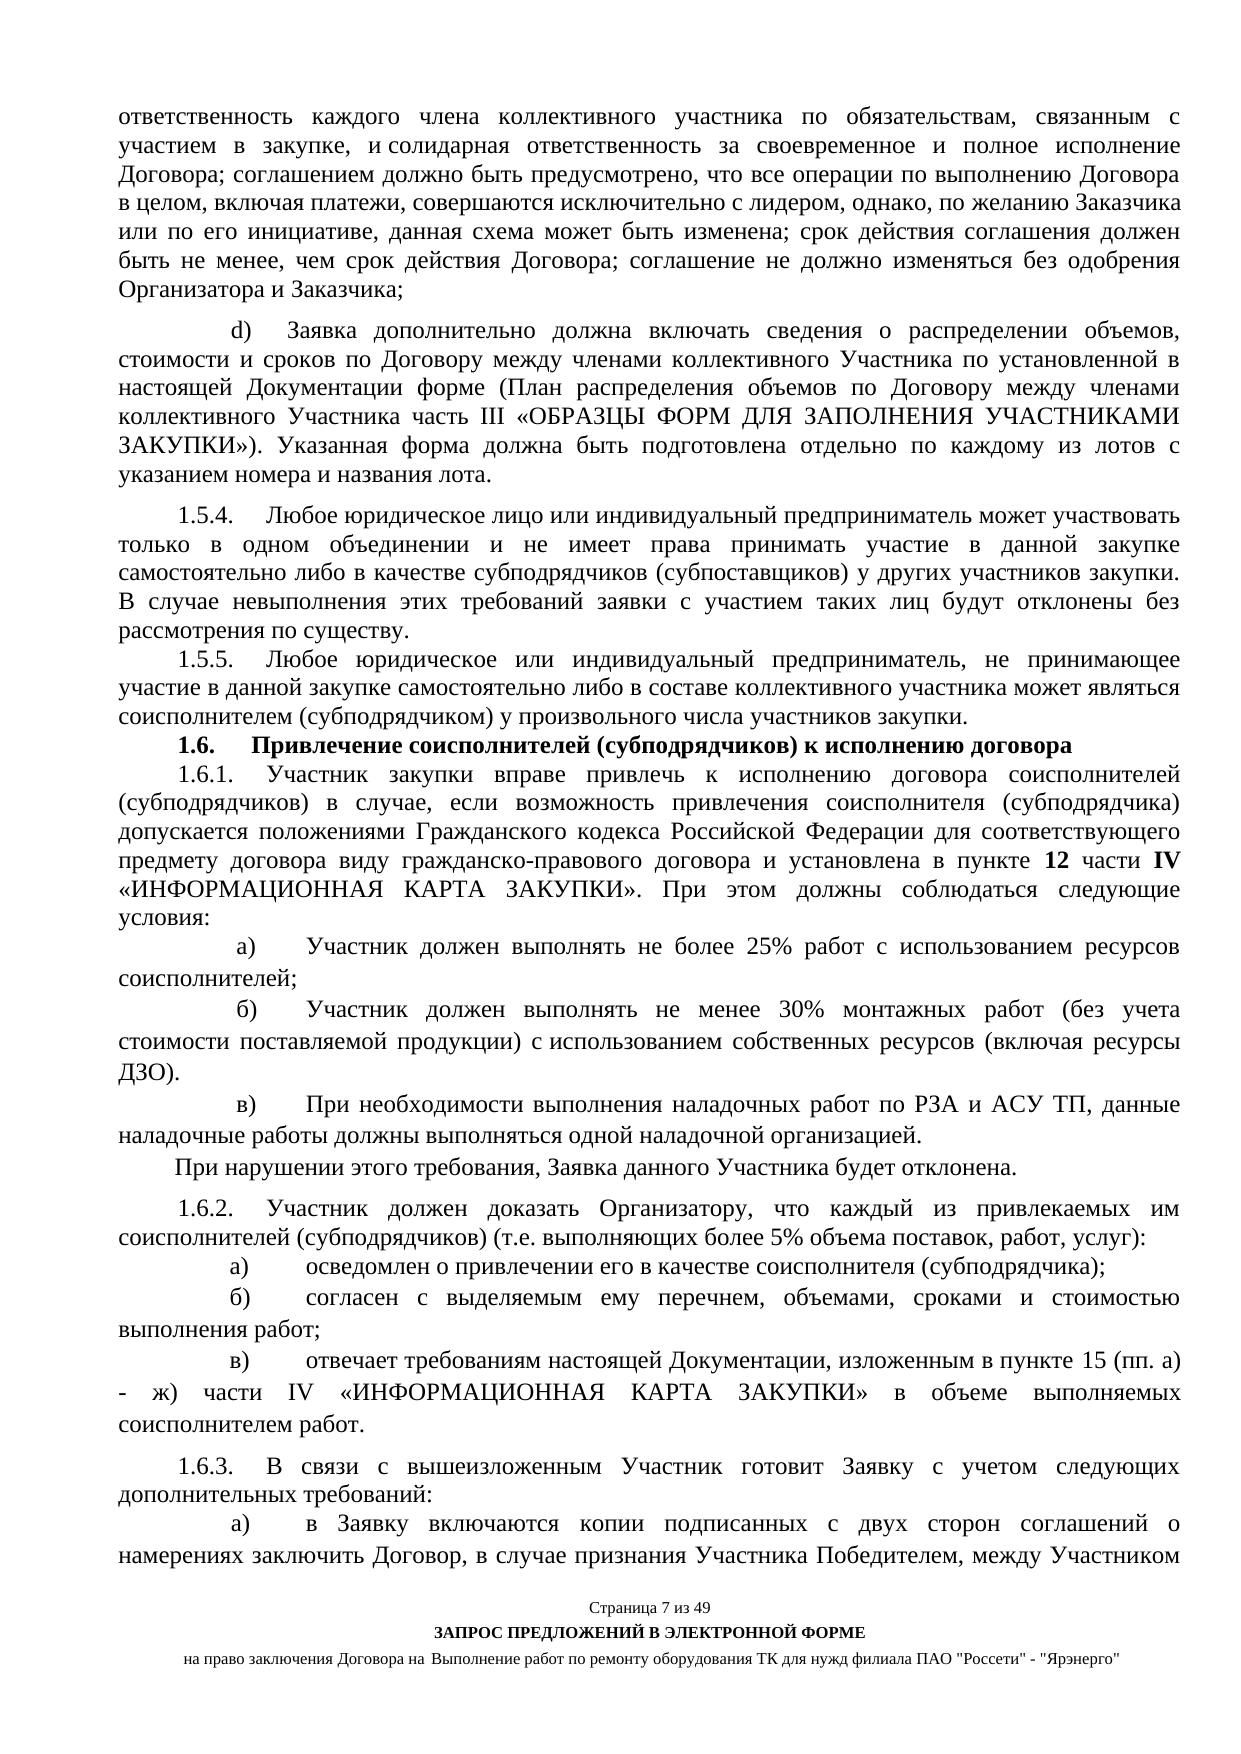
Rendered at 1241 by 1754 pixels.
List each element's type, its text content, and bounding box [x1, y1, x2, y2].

list отвечает требованиям настоящей Документации, изложенным в пункте 15 (пп. а) - ж) части IV «ИНФОРМАЦИОННАЯ КАРТА ЗАКУПКИ» в объеме выполняемых соисполнителем работ. [118, 1346, 1181, 1437]
subtitle Участник закупки вправе привлечь к исполнению договора соисполнителей (субподрядчиков) в случае, если возможность привлечения соисполнителя (субподрядчика) допускается положениями Гражданского кодекса Российской Федерации для соответствующего предмету договора виду гражданско-правового договора и установлена в пункте 12 части IV «ИНФОРМАЦИОННАЯ КАРТА ЗАКУПКИ». При этом должны соблюдаться следующие условия: [118, 759, 1181, 931]
subtitle Участник должен доказать Организатору, что каждый из привлекаемых им соисполнителей (субподрядчиков) (т.е. выполняющих более 5% объема поставок, работ, услуг): [118, 1193, 1181, 1251]
subtitle Любое юридическое лицо или индивидуальный предприниматель может участвовать только в одном объединении и не имеет права принимать участие в данной закупке самостоятельно либо в качестве субподрядчиков (субпоставщиков) у других участников закупки. В случае невыполнения этих требований заявки с участием таких лиц будут отклонены без рассмотрения по существу. [118, 500, 1181, 644]
text При нарушении этого требования, Заявка данного Участника будет отклонена. [174, 1152, 1181, 1181]
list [118, 101, 1181, 302]
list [118, 1508, 1181, 1568]
list Заявка дополнительно должна включать сведения о распределении объемов, стоимости и сроков по Договору между членами коллективного Участника по установленной в настоящей Документации форме (План распределения объемов по Договору между членами коллективного Участника часть III «ОБРАЗЦЫ ФОРМ ДЛЯ ЗАПОЛНЕНИЯ УЧАСТНИКАМИ ЗАКУПКИ»). Указанная форма должна быть подготовлена отдельно по каждому из лотов с указанием номера и названия лота. [118, 315, 1181, 487]
subtitle Любое юридическое или индивидуальный предприниматель, не принимающее участие в данной закупке самостоятельно либо в составе коллективного участника может являться соисполнителем (субподрядчиком) у произвольного числа участников закупки. [118, 644, 1181, 730]
list Участник должен выполнять не более 25% работ c использованием ресурсов соисполнителей; [118, 931, 1181, 992]
list осведомлен о привлечении его в качестве соисполнителя (субподрядчика); [118, 1251, 1181, 1280]
subtitle Привлечение соисполнителей (субподрядчиков) к исполнению договора [118, 730, 1181, 759]
list Участник должен выполнять не менее 30% монтажных работ (без учета стоимости поставляемой продукции) c использованием собственных ресурсов (включая ресурсы ДЗО). [118, 994, 1181, 1086]
list При необходимости выполнения наладочных работ по РЗА и АСУ ТП, данные наладочные работы должны выполняться одной наладочной организацией. [118, 1089, 1181, 1149]
subtitle В связи с вышеизложенным Участник готовит Заявку с учетом следующих дополнительных требований: [118, 1451, 1181, 1508]
list согласен с выделяемым ему перечнем, объемами, сроками и стоимостью выполнения работ; [118, 1282, 1181, 1343]
